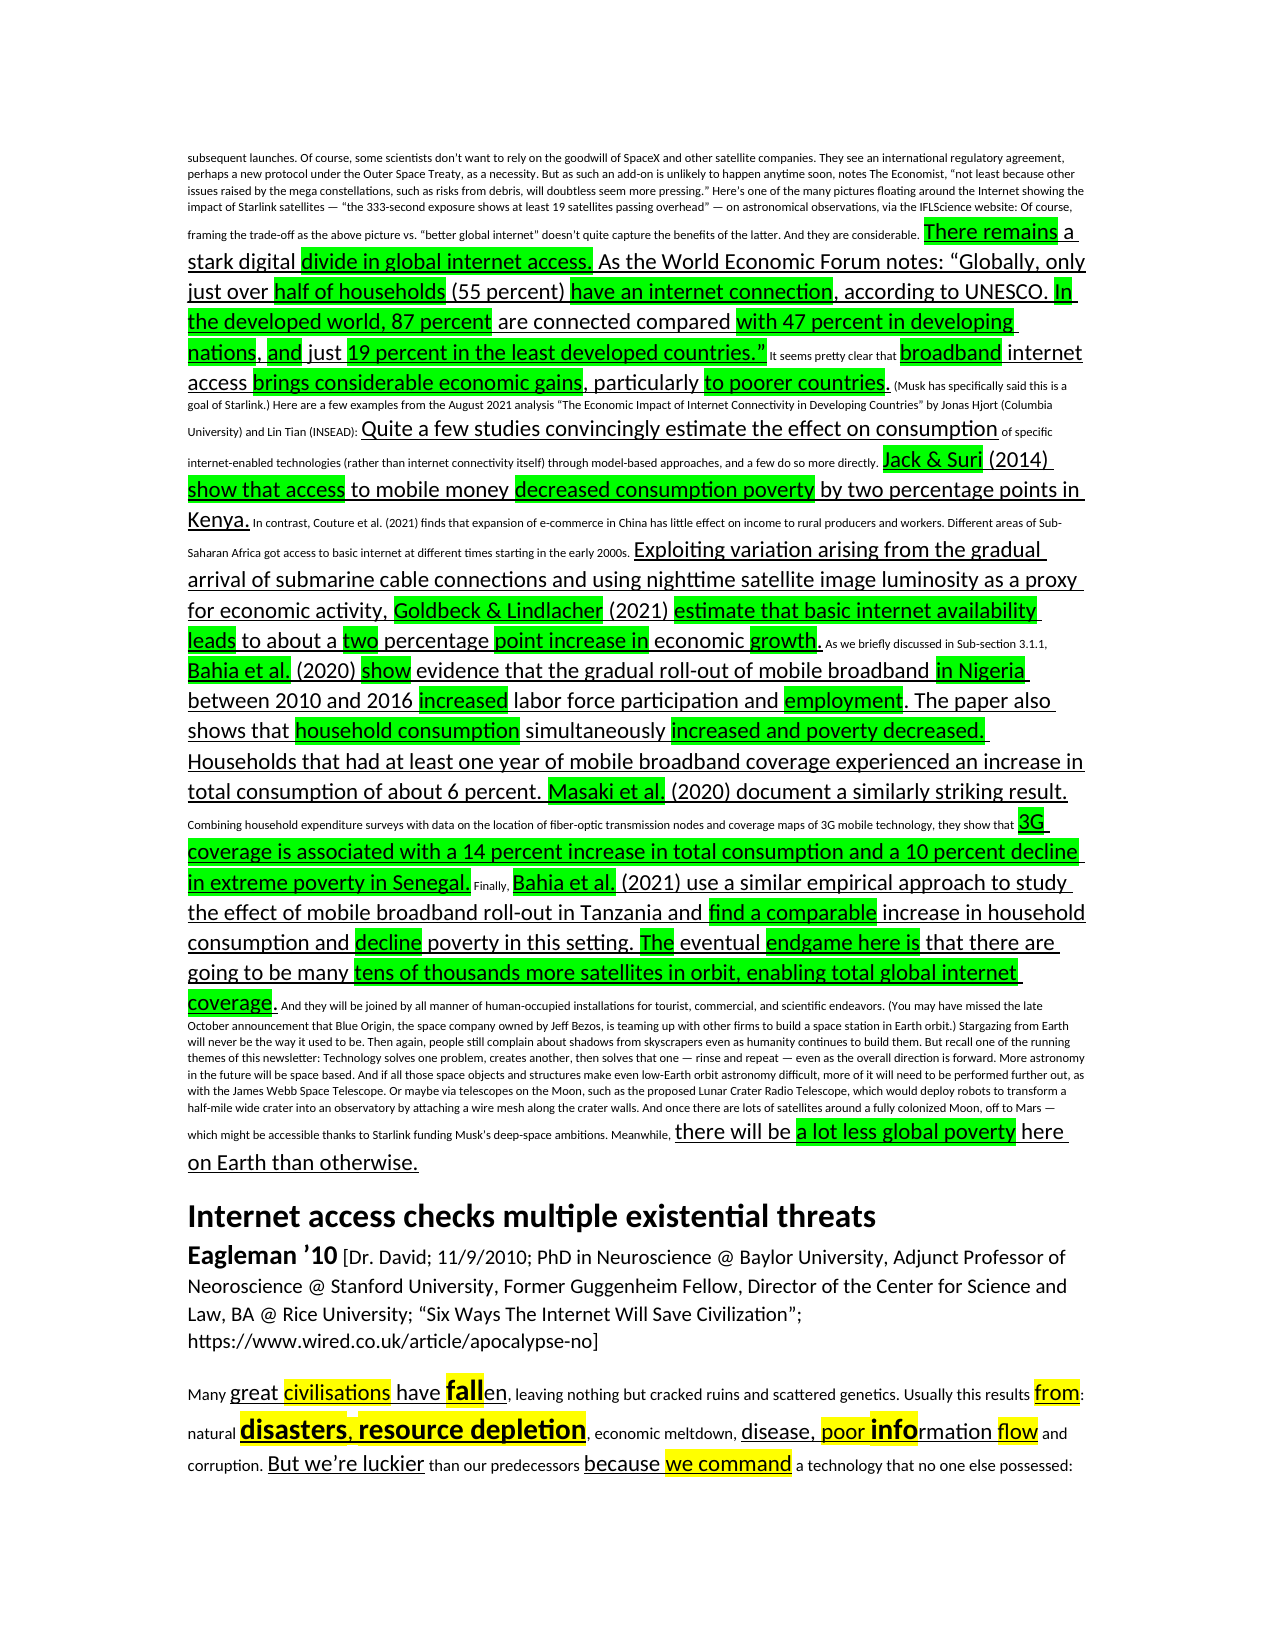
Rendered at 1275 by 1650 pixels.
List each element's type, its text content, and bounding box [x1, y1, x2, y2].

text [187, 1372, 1087, 1477]
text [187, 150, 1087, 1176]
text Eagleman ’10 [Dr. David; 11/9/2010; PhD in Neuroscience @ Baylor University, Adjunct Professor of Neoroscience @ Stanford University, Former Guggenheim Fellow, Director of the Center for Science and Law, BA @ Rice University; “Six Ways The Internet Will Save Civilization”; https://www.wired.co.uk/article/apocalypse-no] [187, 1238, 1087, 1354]
subtitle Internet access checks multiple existential threats [187, 1194, 1087, 1235]
